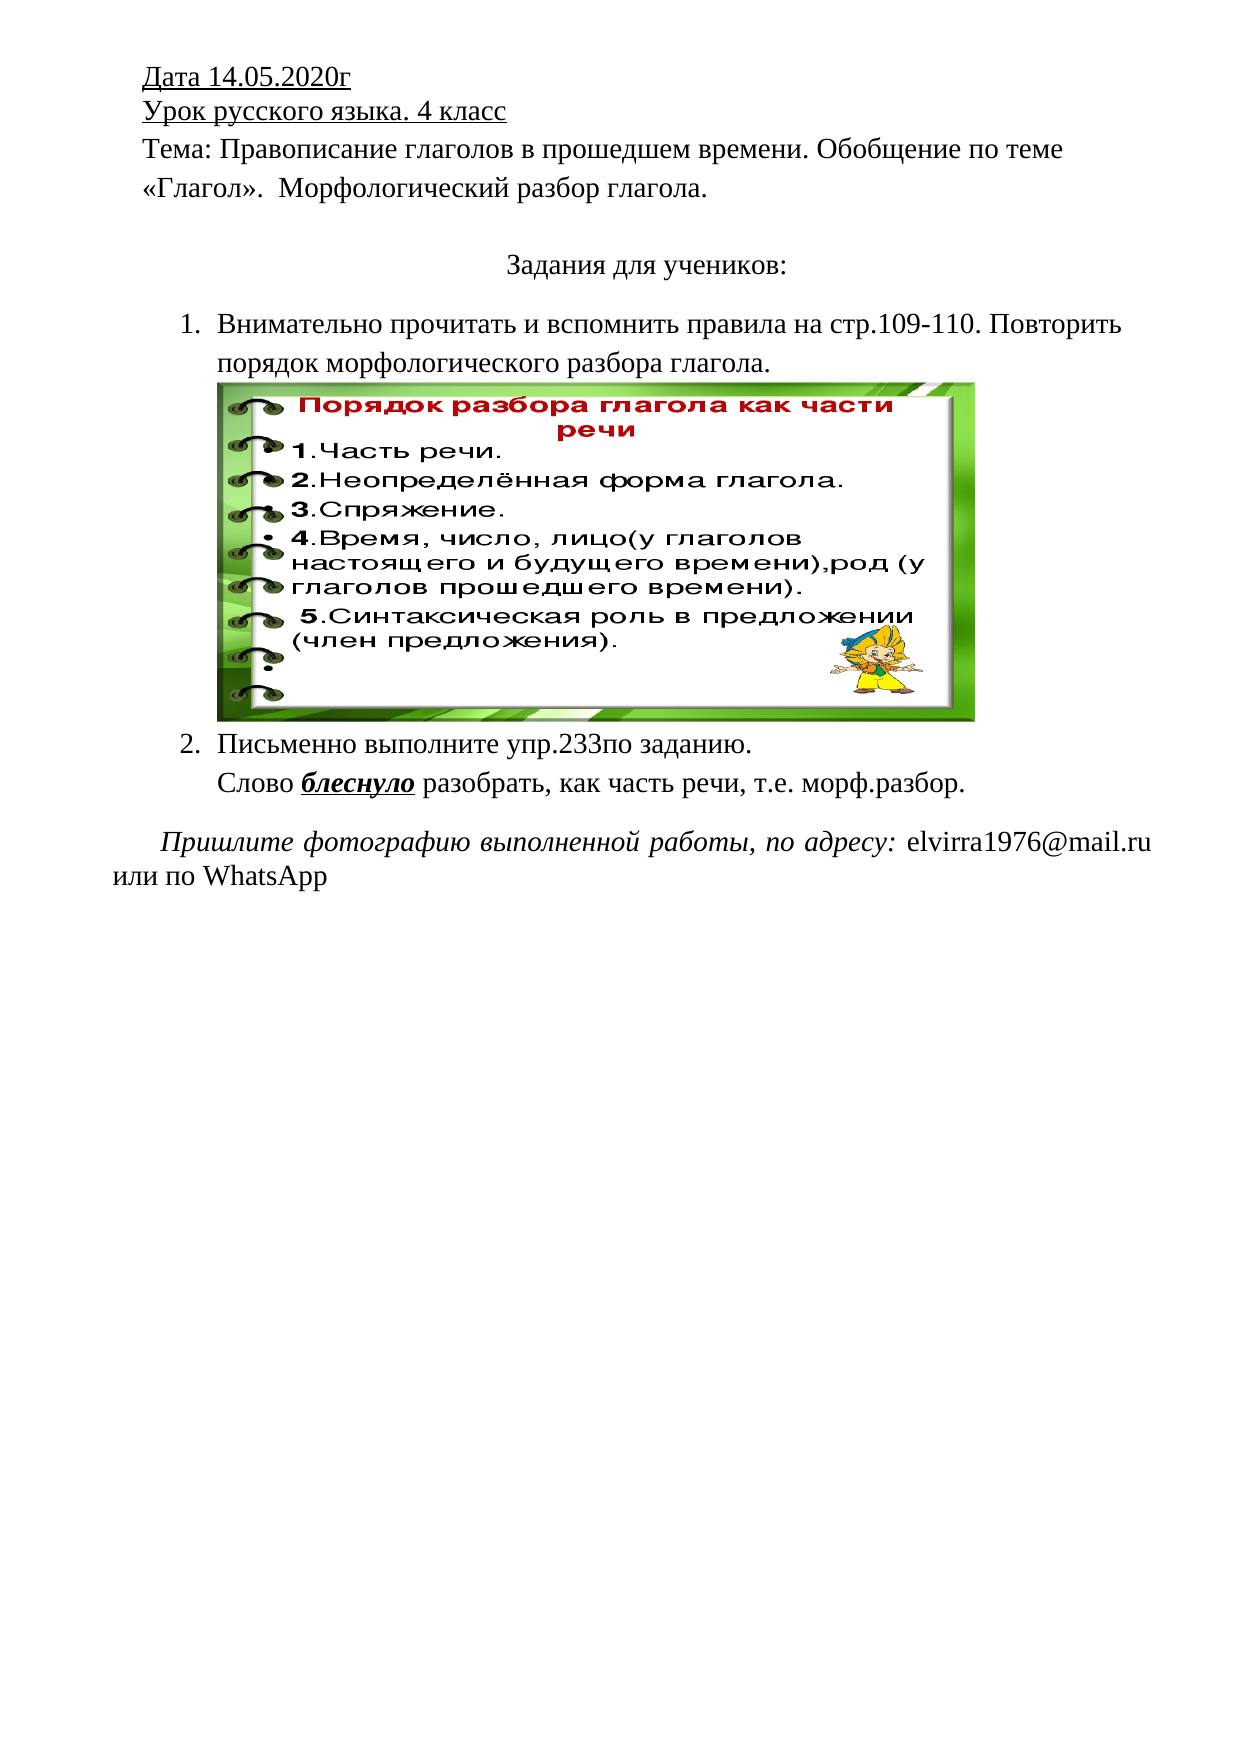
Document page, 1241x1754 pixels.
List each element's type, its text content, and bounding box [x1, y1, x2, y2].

text Пришлите фотографию выполненной работы, по адресу: elvirra1976@mail.ru или по WhatsApp [112, 824, 1152, 891]
picture [216, 382, 976, 722]
text Урок русского языка. 4 класс [142, 93, 1152, 126]
text Дата 14.05.2020г [142, 59, 1152, 93]
text Тема: Правописание глаголов в прошедшем времени. Обобщение по теме «Глагол». Морфологический разбор глагола. [142, 131, 1152, 203]
text Задания для учеников: [142, 247, 1152, 280]
list Письменно выполните упр.233по заданию. [179, 726, 1152, 760]
list Слово блеснуло разобрать, как часть речи, т.е. морф.разбор. [217, 765, 1152, 798]
